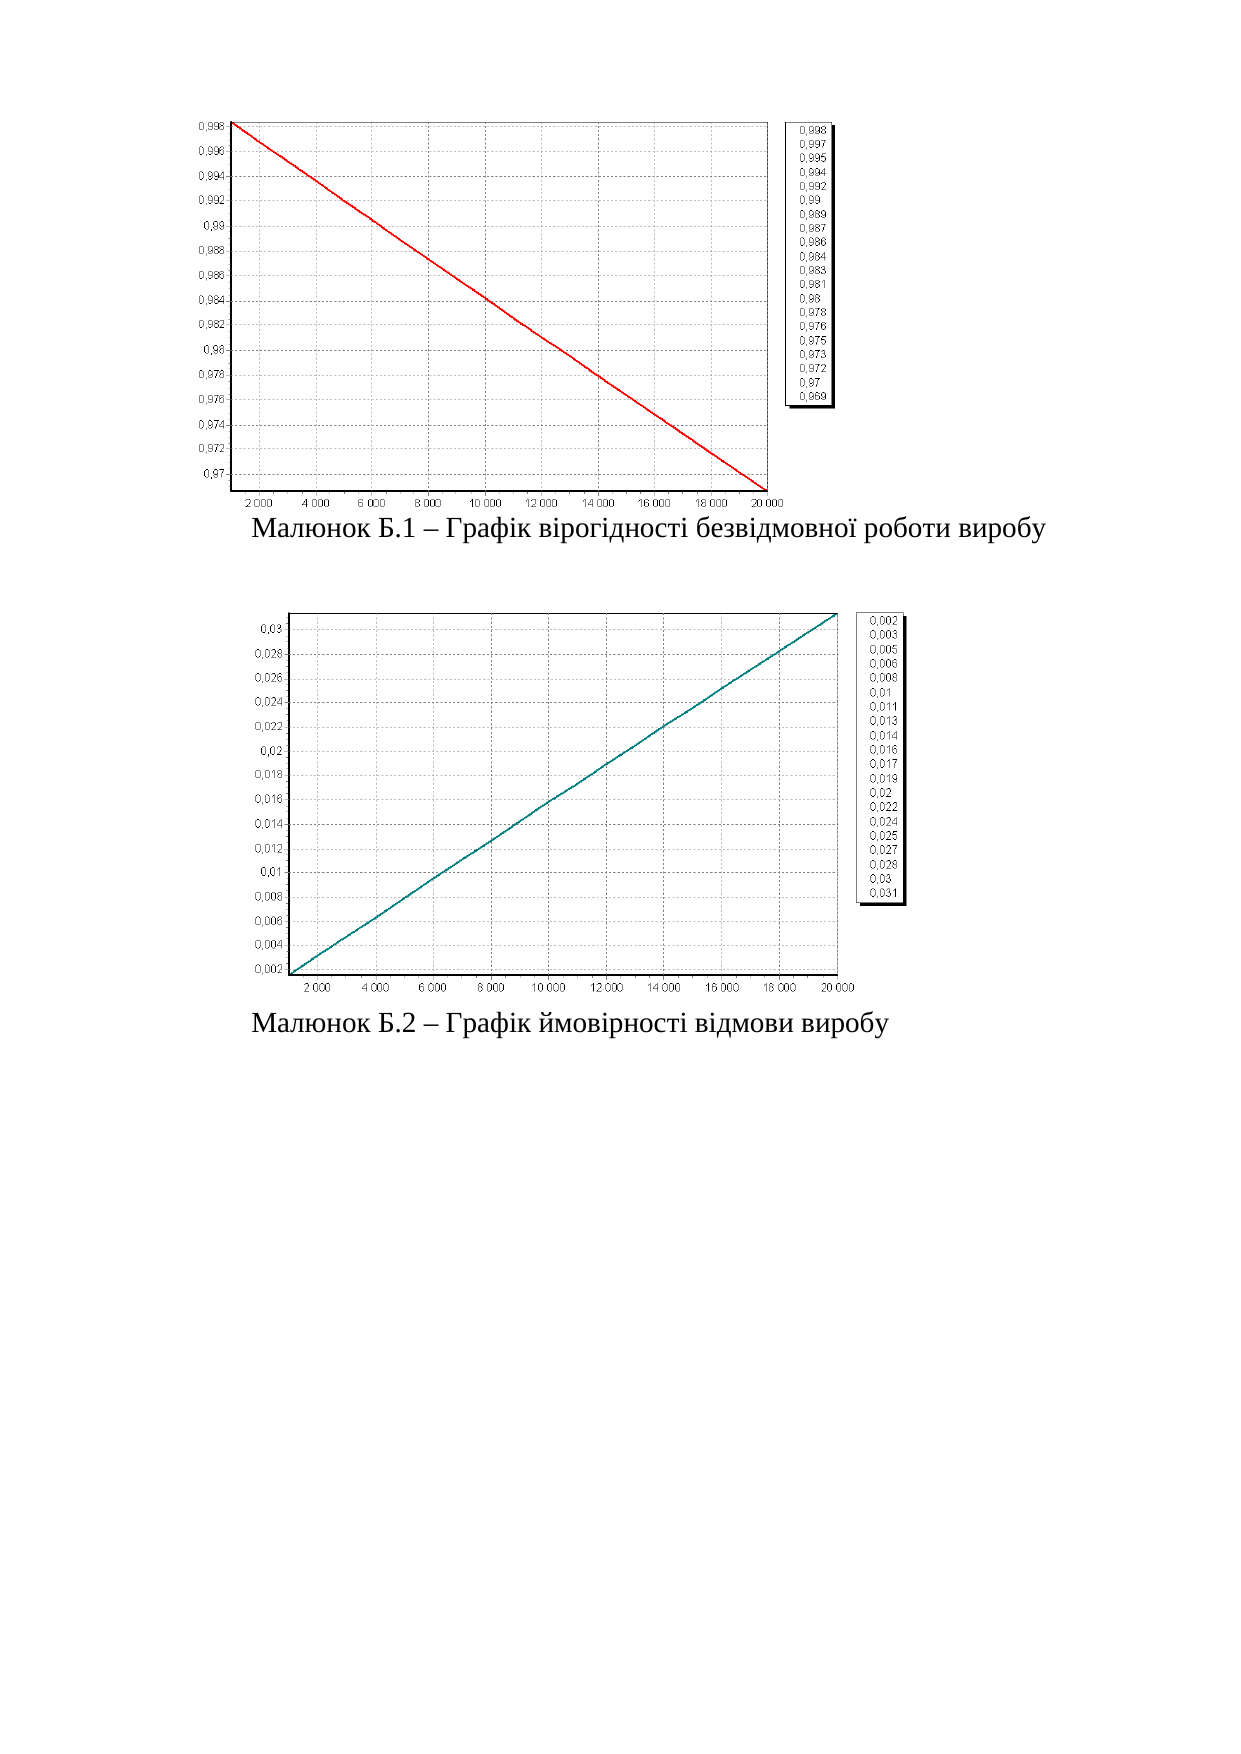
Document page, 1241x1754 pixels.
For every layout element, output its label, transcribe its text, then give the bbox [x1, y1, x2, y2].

picture [195, 118, 840, 511]
picture [251, 610, 911, 996]
text Малюнок Б.1 – Графік вірогідності безвідмовної роботи виробу [177, 510, 1152, 544]
text Малюнок Б.2 – Графік ймовірності відмови виробу [177, 1005, 1152, 1039]
